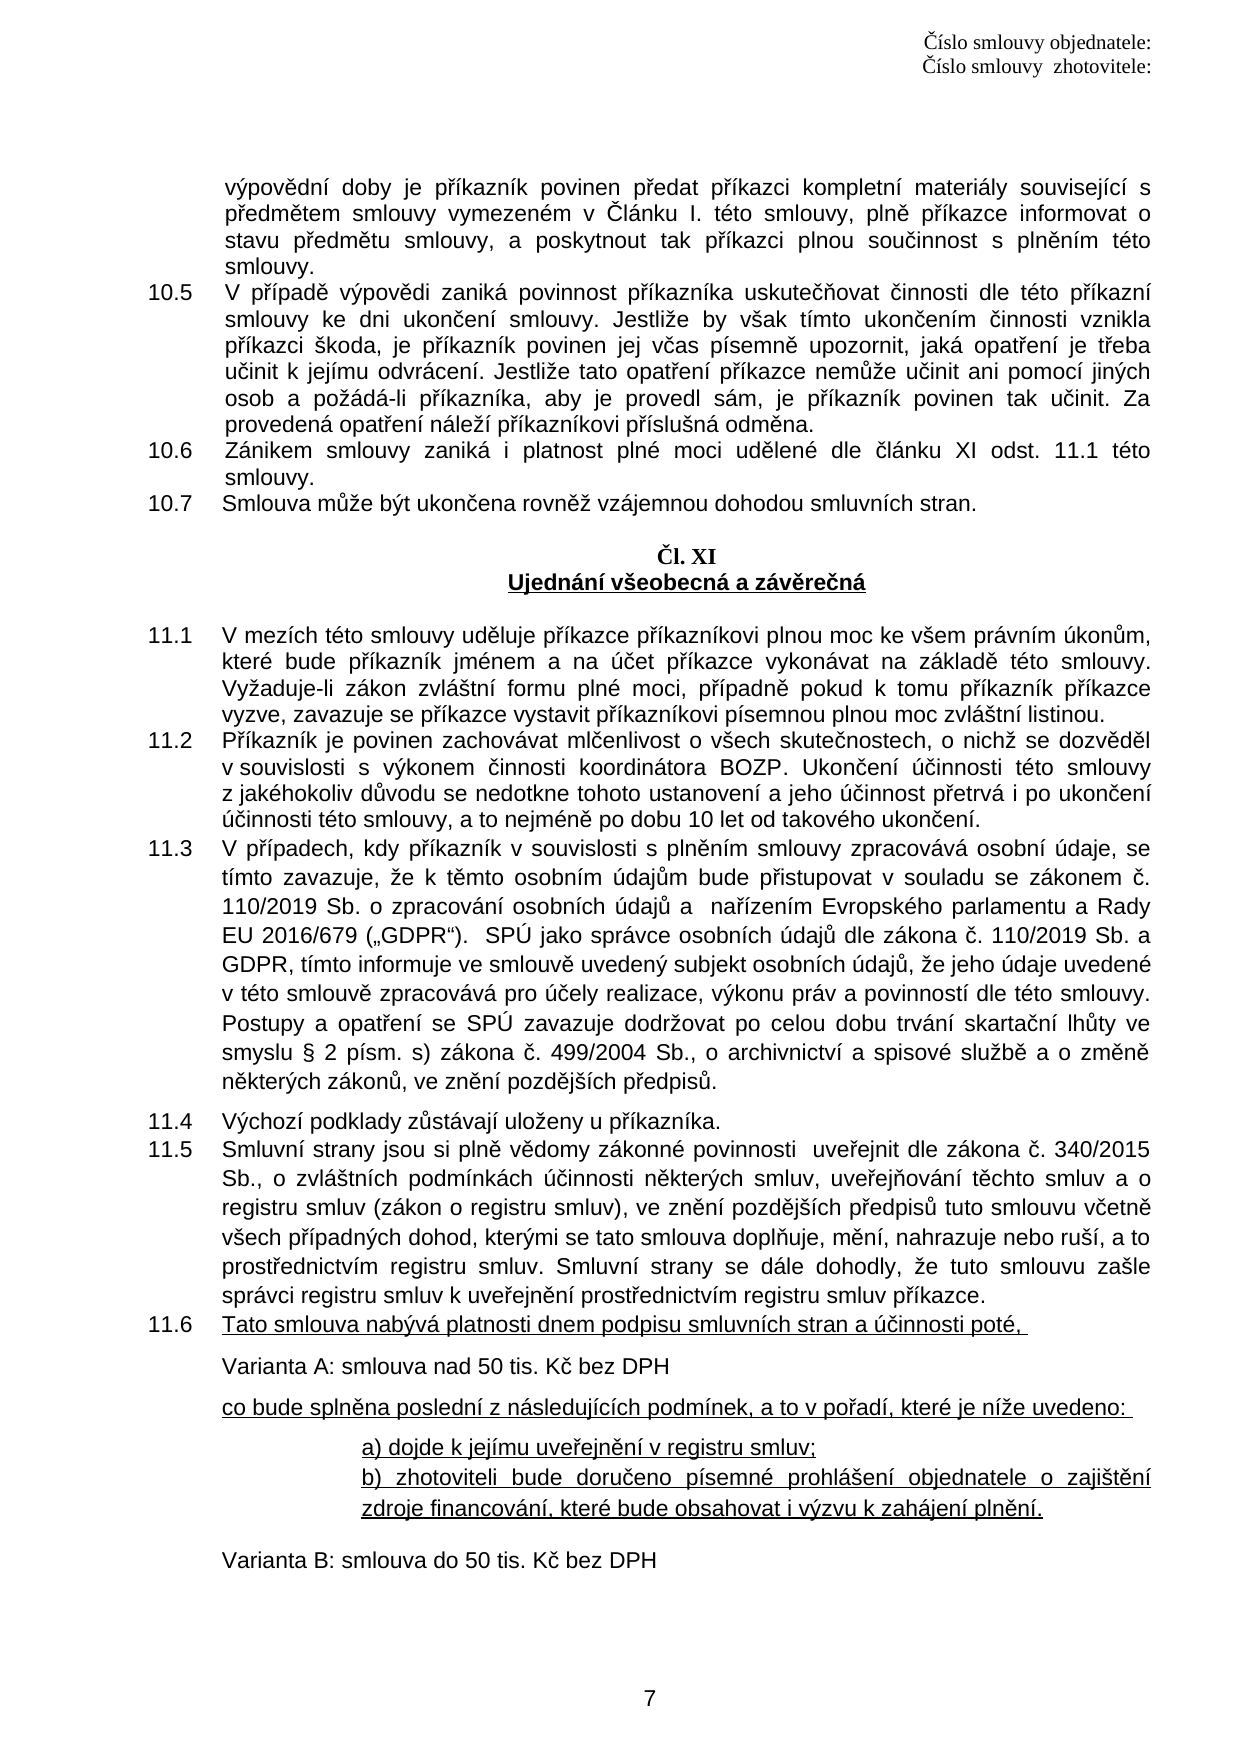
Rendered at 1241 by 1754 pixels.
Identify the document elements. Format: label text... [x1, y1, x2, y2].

list b) zhotoviteli bude doručeno písemné prohlášení objednatele o zajištění zdroje financování, které bude obsahovat i výzvu k zahájení plnění. [361, 1464, 1152, 1521]
list Smluvní strany jsou si plně vědomy zákonné povinnosti uveřejnit dle zákona č. 340/2015 Sb., o zvláštních podmínkách účinnosti některých smluv, uveřejňování těchto smluv a o registru smluv (zákon o registru smluv), ve znění pozdějších předpisů tuto smlouvu včetně všech případných dohod, kterými se tato smlouva doplňuje, mění, nahrazuje nebo ruší, a to prostřednictvím registru smluv. Smluvní strany se dále dohodly, že tuto smlouvu zašle správci registru smluv k uveřejnění prostřednictvím registru smluv příkazce. [148, 1134, 1152, 1309]
list Tato smlouva nabývá platnosti dnem podpisu smluvních stran a účinnosti poté, [148, 1309, 1152, 1338]
list a) dojde k jejímu uveřejnění v registru smluv; [361, 1434, 1152, 1460]
list V případech, kdy příkazník v souvislosti s plněním smlouvy zpracovává osobní údaje, se tímto zavazuje, že k těmto osobním údajům bude přistupovat v souladu se zákonem č. 110/2019 Sb. o zpracování osobních údajů a nařízením Evropského parlamentu a Rady EU 2016/679 („GDPR“). SPÚ jako správce osobních údajů dle zákona č. 110/2019 Sb. a GDPR, tímto informuje ve smlouvě uvedený subjekt osobních údajů, že jeho údaje uvedené v této smlouvě zpracovává pro účely realizace, výkonu práv a povinností dle této smlouvy. Postupy a opatření se SPÚ zavazuje dodržovat po celou dobu trvání skartační lhůty ve smyslu § 2 písm. s) zákona č. 499/2004 Sb., o archivnictví a spisové službě a o změně některých zákonů, ve znění pozdějších předpisů. [148, 833, 1152, 1095]
list Čl. XI Ujednání všeobecná a závěrečná [222, 543, 1152, 596]
list Smlouva může být ukončena rovněž vzájemnou dohodou smluvních stran. [148, 490, 1152, 516]
text Varianta A: smlouva nad 50 tis. Kč bez DPH [222, 1351, 1152, 1380]
text Varianta B: smlouva do 50 tis. Kč bez DPH [222, 1546, 1152, 1575]
text 10.6 Zánikem smlouvy zaniká i platnost plné moci udělené dle článku XI odst. 11.1 této smlouvy. [148, 437, 1152, 490]
text co bude splněna poslední z následujících podmínek, a to v pořadí, které je níže uvedeno: [222, 1392, 1152, 1422]
list Příkazník je povinen zachovávat mlčenlivost o všech skutečnostech, o nichž se dozvěděl v souvislosti s výkonem činnosti koordinátora BOZP. Ukončení účinnosti této smlouvy z jakéhokoliv důvodu se nedotkne tohoto ustanovení a jeho účinnost přetrvá i po ukončení účinnosti této smlouvy, a to nejméně po dobu 10 let od takového ukončení. [148, 727, 1152, 833]
list Výchozí podklady zůstávají uloženy u příkazníka. [148, 1108, 1152, 1134]
text 10.5 V případě výpovědi zaniká povinnost příkazníka uskutečňovat činnosti dle této příkazní smlouvy ke dni ukončení smlouvy. Jestliže by však tímto ukončením činnosti vznikla příkazci škoda, je příkazník povinen jej včas písemně upozornit, jaká opatření je třeba učinit k jejímu odvrácení. Jestliže tato opatření příkazce nemůže učinit ani pomocí jiných osob a požádá-li příkazníka, aby je provedl sám, je příkazník povinen tak učinit. Za provedená opatření náleží příkazníkovi příslušná odměna. [148, 279, 1152, 437]
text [148, 174, 1152, 279]
list V mezích této smlouvy uděluje příkazce příkazníkovi plnou moc ke všem právním úkonům, které bude příkazník jménem a na účet příkazce vykonávat na základě této smlouvy. Vyžaduje-li zákon zvláštní formu plné moci, případně pokud k tomu příkazník příkazce vyzve, zavazuje se příkazce vystavit příkazníkovi písemnou plnou moc zvláštní listinou. [148, 622, 1152, 727]
